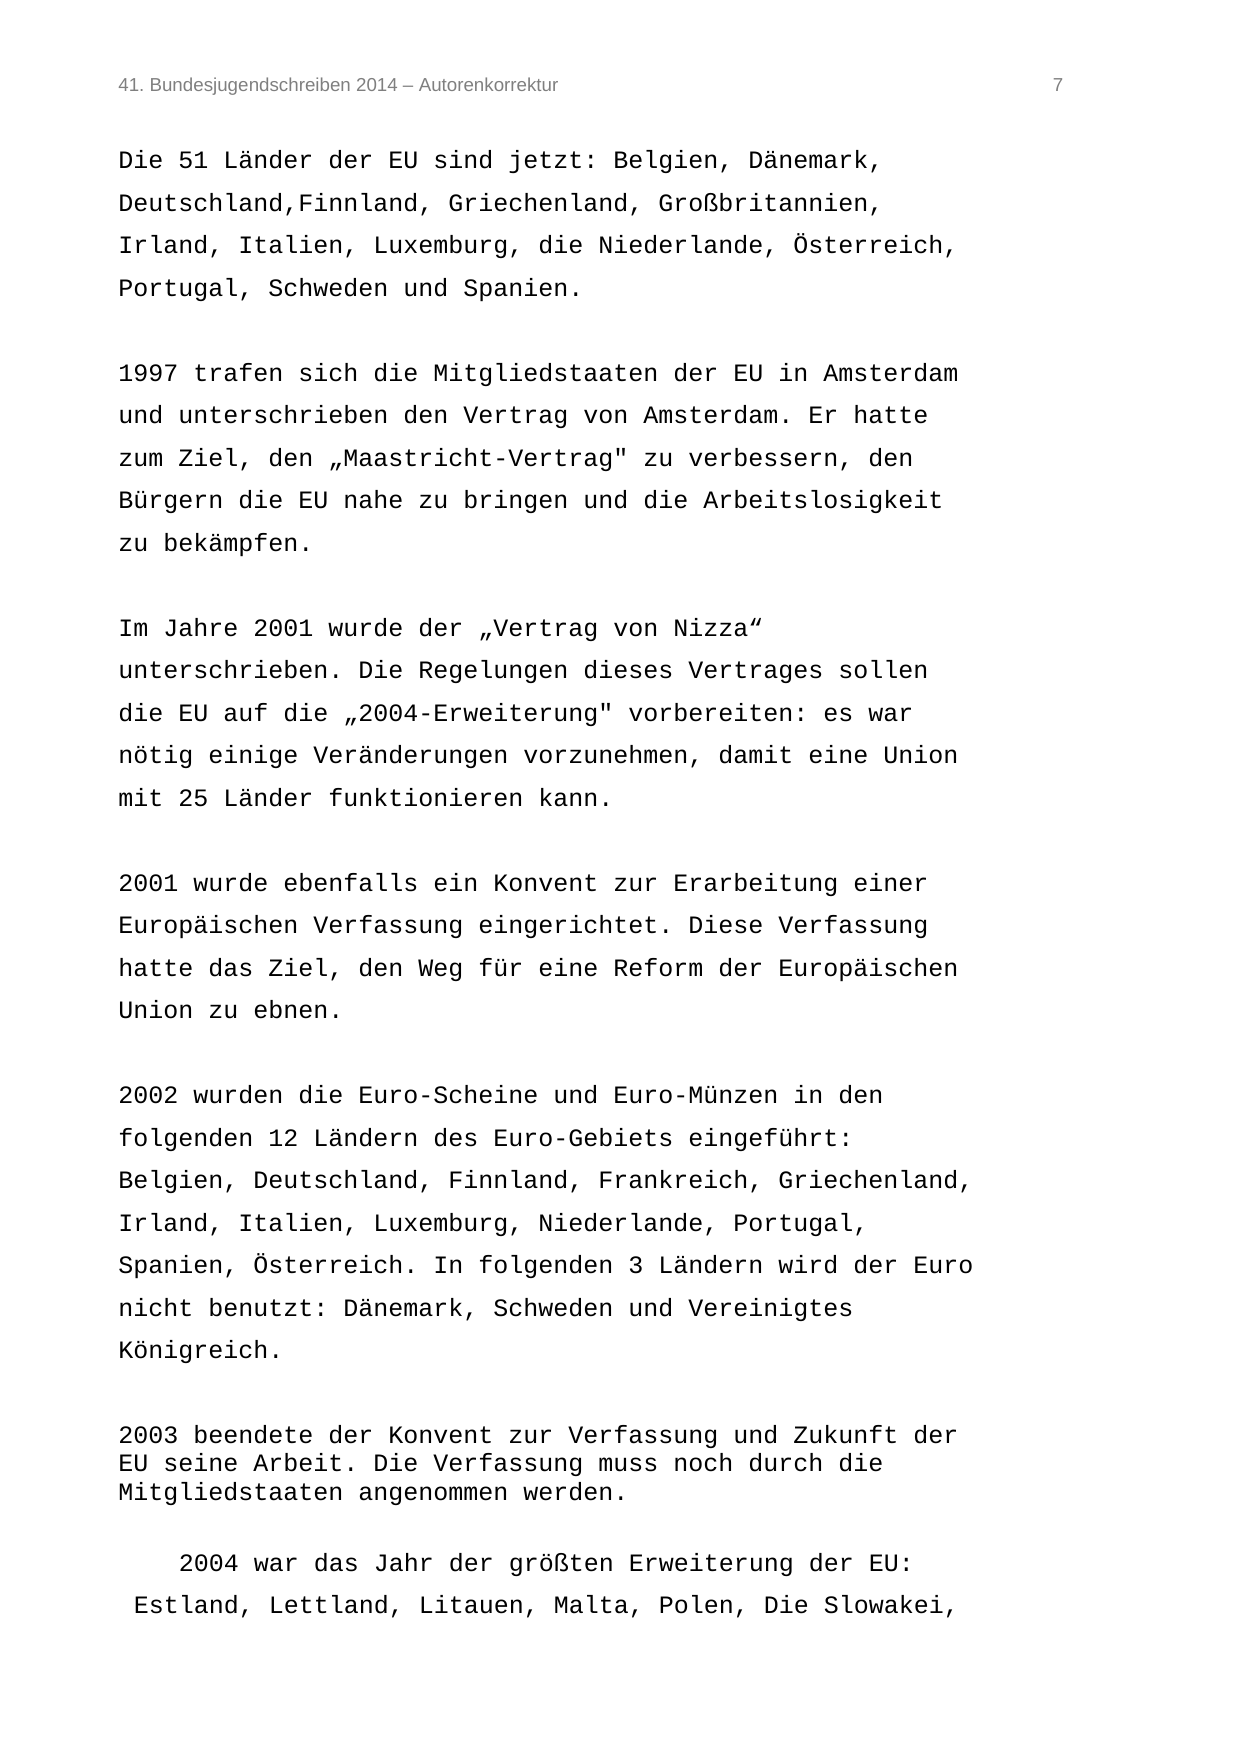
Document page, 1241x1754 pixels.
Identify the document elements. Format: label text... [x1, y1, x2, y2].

text 2002 wurden die Euro-Scheine und Euro-Münzen in den folgenden 12 Ländern des Euro-Gebiets eingeführt: [118, 1083, 974, 1153]
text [118, 1550, 974, 1621]
text 1997 trafen sich die Mitgliedstaaten der EU in Amsterdam und unterschrieben den Vertrag von Amsterdam. Er hatte zum Ziel, den „Maastricht-Vertrag" zu verbessern, den Bürgern die EU nahe zu bringen und die Arbeitslosigkeit zu bekämpfen. [118, 360, 974, 558]
text 2003 beendete der Konvent zur Verfassung und Zukunft der EU seine Arbeit. Die Verfassung muss noch durch die Mitgliedstaaten angenommen werden. [118, 1423, 974, 1508]
text Im Jahre 2001 wurde der „Vertrag von Nizza“ unterschrieben. Die Regelungen dieses Vertrages sollen die EU auf die „2004-Erweiterung" vorbereiten: es war nötig einige Veränderungen vorzunehmen, damit eine Union mit 25 Länder funktionieren kann. [118, 615, 974, 813]
text Belgien, Deutschland, Finnland, Frankreich, Griechenland, Irland, Italien, Luxemburg, Niederlande, Portugal, Spanien, Österreich. In folgenden 3 Ländern wird der Euro nicht benutzt: Dänemark, Schweden und Vereinigtes Königreich. [118, 1168, 974, 1366]
text Die 51 Länder der EU sind jetzt: Belgien, Dänemark, Deutschland,Finnland, Griechenland, Großbritannien, Irland, Italien, Luxemburg, die Niederlande, Österreich, Portugal, Schweden und Spanien. [118, 148, 974, 303]
text 2001 wurde ebenfalls ein Konvent zur Erarbeitung einer Europäischen Verfassung eingerichtet. Diese Verfassung hatte das Ziel, den Weg für eine Reform der Europäischen Union zu ebnen. [118, 870, 974, 1026]
